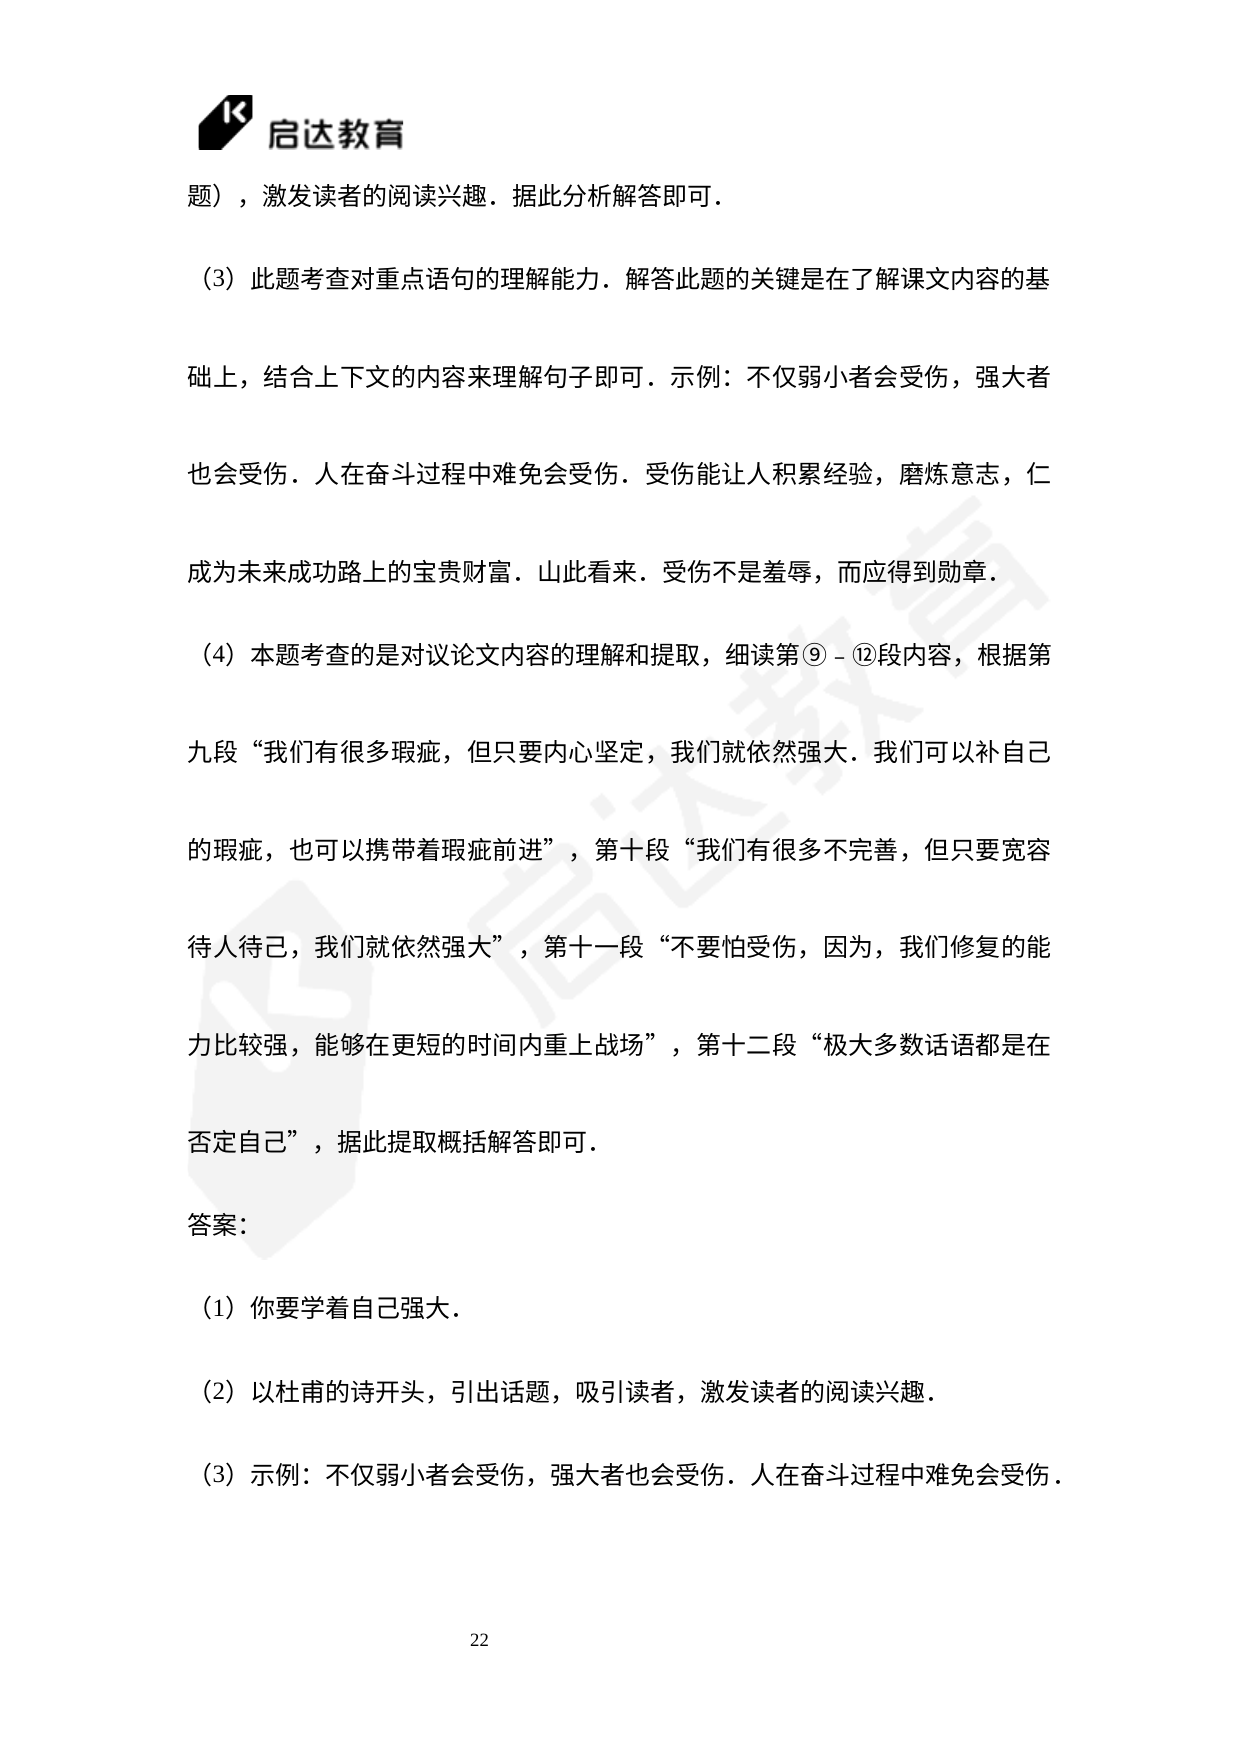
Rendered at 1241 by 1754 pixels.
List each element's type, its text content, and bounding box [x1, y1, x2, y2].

text （2）本题考查的是语段的作用，议论文的开头段作用需要从内容和结构两个角度进行分析，内容就是写出了什么，结构上的作用主要在于引出中心论点（论题），激发读者的阅读兴趣．据此分析解答即可． [187, 162, 1053, 227]
picture [198, 95, 404, 150]
text （3）此题考查对重点语句的理解能力．解答此题的关键是在了解课文内容的基础上，结合上下文的内容来理解句子即可．示例：不仅弱小者会受伤，强大者也会受伤．人在奋斗过程中难免会受伤．受伤能让人积累经验，磨炼意志，仁成为未来成功路上的宝贵财富．山此看来．受伤不是羞辱，而应得到勋章． [187, 245, 1053, 603]
text （4）本题考查的是对议论文内容的理解和提取，细读第⑨﹣⑫段内容，根据第九段“我们有很多瑕疵，但只要内心坚定，我们就依然强大．我们可以补自己的瑕疵，也可以携带着瑕疵前进”，第十段“我们有很多不完善，但只要宽容待人待己，我们就依然强大”，第十一段“不要怕受伤，因为，我们修复的能力比较强，能够在更短的时间内重上战场”，第十二段“极大多数话语都是在否定自己”，据此提取概括解答即可． [187, 621, 1053, 1173]
text （3）示例：不仅弱小者会受伤，强大者也会受伤．人在奋斗过程中难免会受伤．受伤能让人积累经验，磨炼意志，仁成为未来成功路上的宝贵财富．山此看来．受伤不是羞辱，而应得到勋章． [187, 1441, 1053, 1506]
text （2）以杜甫的诗开头，引出话题，吸引读者，激发读者的阅读兴趣． [187, 1358, 1053, 1423]
text 答案： [187, 1191, 1053, 1256]
text （1）你要学着自己强大． [187, 1274, 1053, 1339]
